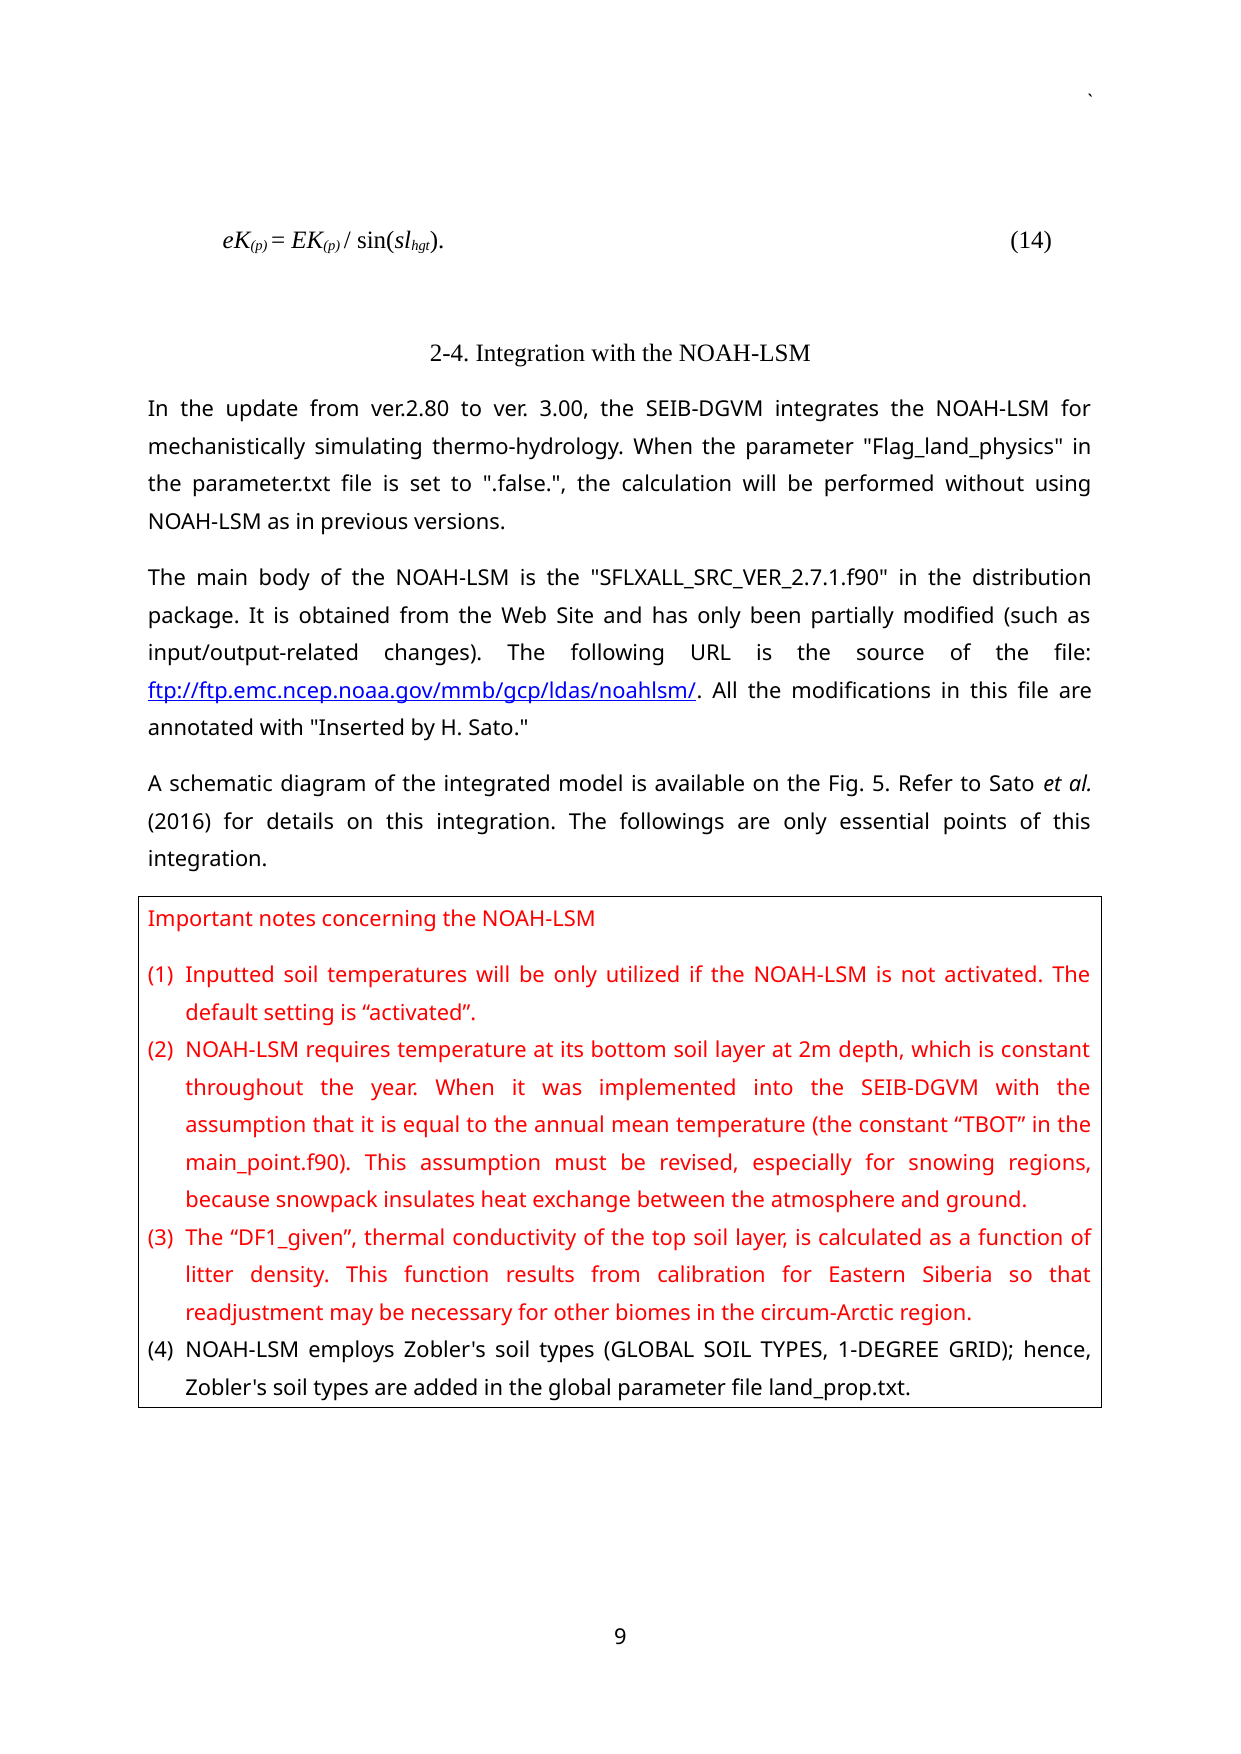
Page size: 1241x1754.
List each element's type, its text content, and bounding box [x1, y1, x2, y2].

text The main body of the NOAH-LSM is the "SFLXALL_SRC_VER_2.7.1.f90" in the distribution package. It is obtained from the Web Site and has only been partially modified (such as input/output-related changes). The following URL is the source of the file: ftp://ftp.emc.ncep.noaa.gov/mmb/gcp/ldas/noahlsm/. All the modifications in this file are annotated with "Inserted by H. Sato." [148, 558, 1092, 746]
text In the update from ver.2.80 to ver. 3.00, the SEIB-DGVM integrates the NOAH-LSM for mechanistically simulating thermo-hydrology. When the parameter "Flag_land_physics" in the parameter.txt file is set to ".false.", the calculation will be performed without using NOAH-LSM as in previous versions. [148, 389, 1092, 539]
list NOAH-LSM requires temperature at its bottom soil layer at 2m depth, which is constant throughout the year. When it was implemented into the SEIB-DGVM with the assumption that it is equal to the annual mean temperature (the constant “TBOT” in the main_point.f90). This assumption must be revised, especially for snowing regions, because snowpack insulates heat exchange between the atmosphere and ground. [148, 1030, 1092, 1218]
text A schematic diagram of the integrated model is available on the Fig. 5. Refer to Sato et al. (2016) for details on this integration. The followings are only essential points of this integration. [148, 764, 1092, 877]
list The “DF1_given”, thermal conductivity of the top soil layer, is calculated as a function of litter density. This function results from calibration for Eastern Siberia so that readjustment may be necessary for other biomes in the circum-Arctic region. [148, 1218, 1092, 1327]
text eK(p) = EK(p) / sin(slhgt). (14) [222, 221, 1092, 258]
text Important notes concerning the NOAH-LSM [139, 897, 1101, 936]
list NOAH-LSM employs Zobler's soil types (GLOBAL SOIL TYPES, 1-DEGREE GRID); hence, Zobler's soil types are added in the global parameter file land_prop.txt. [139, 1327, 1101, 1407]
list Inputted soil temperatures will be only utilized if the NOAH-LSM is not activated. The default setting is “activated”. [139, 952, 1101, 1030]
subtitle 2-4. Integration with the NOAH-LSM [148, 333, 1092, 371]
